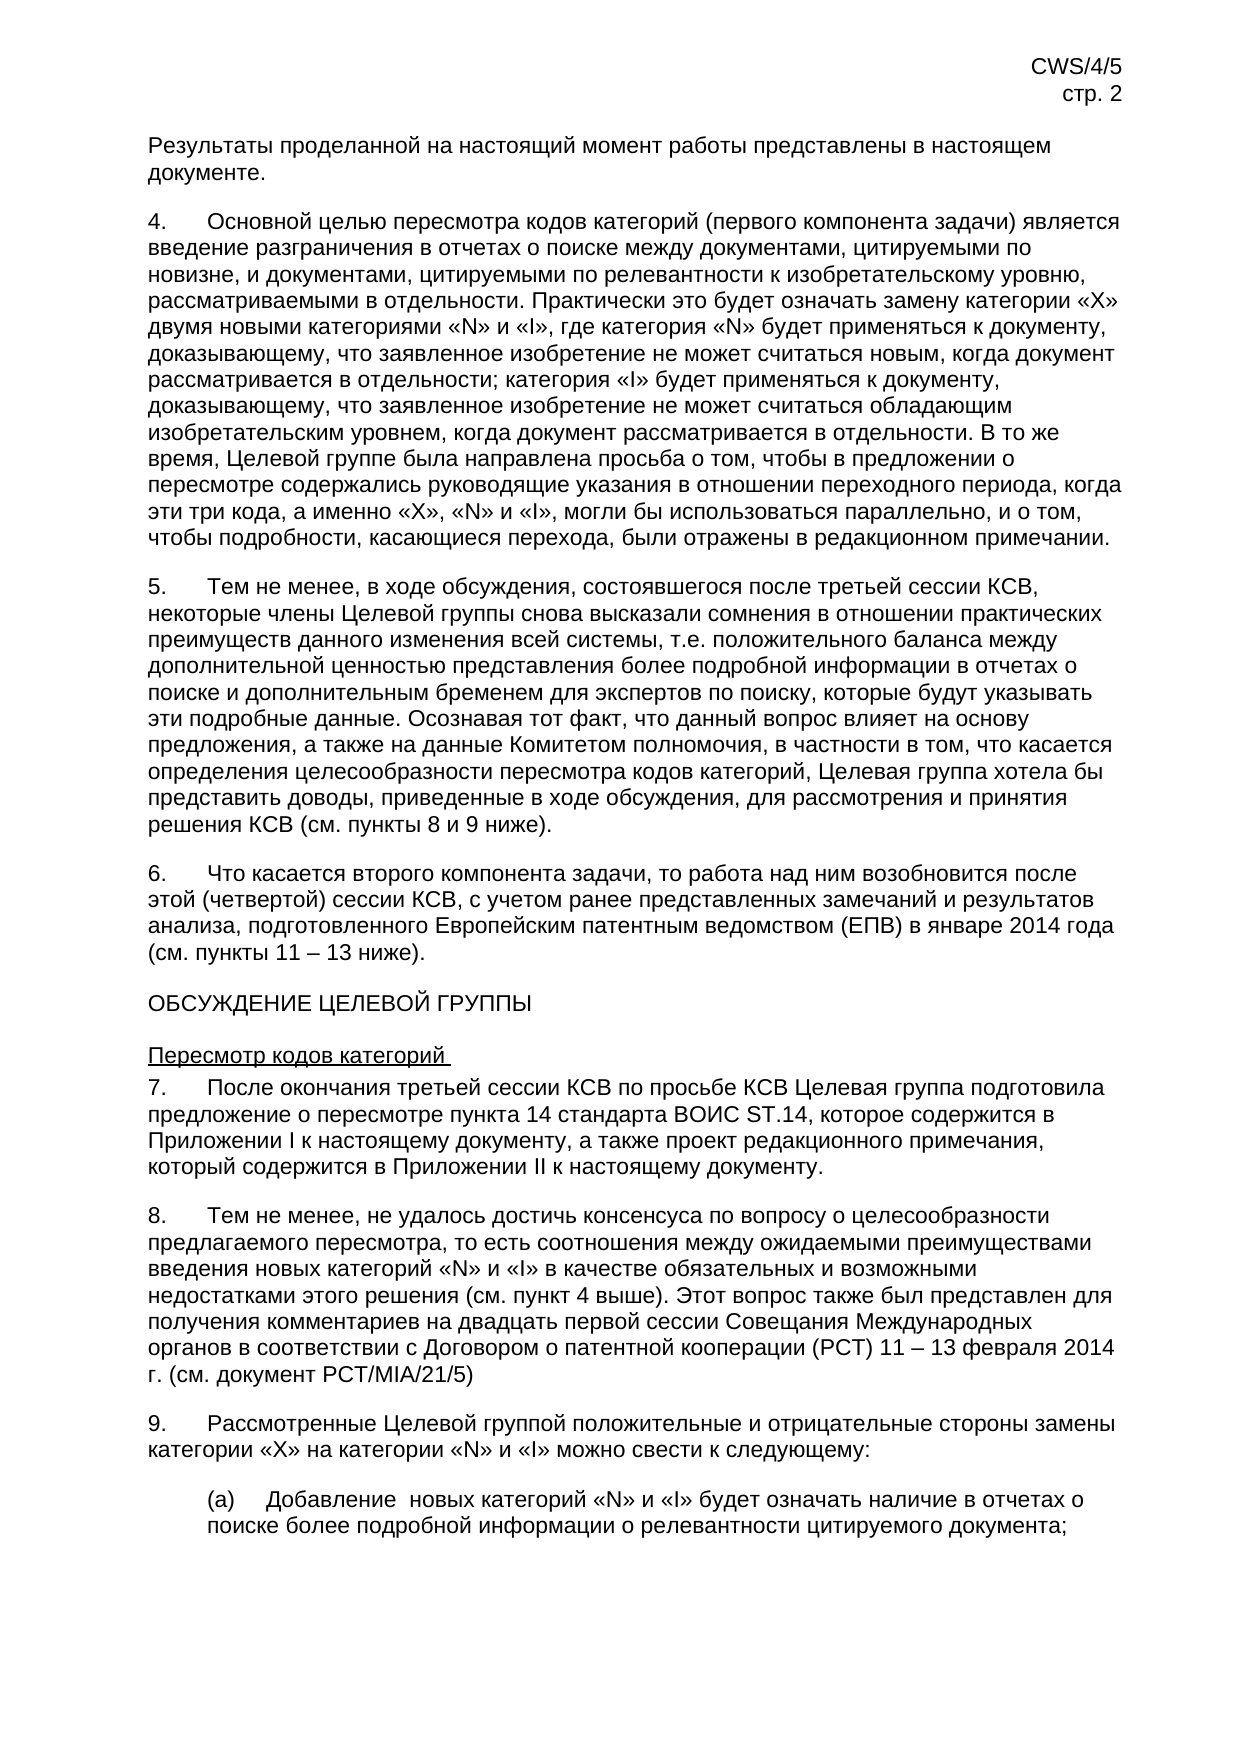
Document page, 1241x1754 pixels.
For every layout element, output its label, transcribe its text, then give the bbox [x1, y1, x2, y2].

subtitle Пересмотр кодов категорий [148, 1042, 1122, 1068]
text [148, 132, 1122, 185]
text Что касается второго компонента задачи, то работа над ним возобновится после этой (четвертой) сессии КСВ, с учетом ранее представленных замечаний и результатов анализа, подготовленного Европейским патентным ведомством (ЕПВ) в январе 2014 года (см. пункты 11 – 13 ниже). [148, 860, 1122, 965]
text После окончания третьей сессии КСВ по просьбе КСВ Целевая группа подготовила предложение о пересмотре пункта 14 стандарта ВОИС ST.14, которое содержится в Приложении I к настоящему документу, а также проект редакционного примечания, который содержится в Приложении II к настоящему документу. [148, 1074, 1122, 1179]
text Основной целью пересмотра кодов категорий (первого компонента задачи) является введение разграничения в отчетах о поиске между документами, цитируемыми по новизне, и документами, цитируемыми по релевантности к изобретательскому уровню, рассматриваемыми в отдельности. Практически это будет означать замену категории «Х» двумя новыми категориями «N» и «I», где категория «N» будет применяться к документу, доказывающему, что заявленное изобретение не может считаться новым, когда документ рассматривается в отдельности; категория «I» будет применяться к документу, доказывающему, что заявленное изобретение не может считаться обладающим изобретательским уровнем, когда документ рассматривается в отдельности. В то же время, Целевой группе была направлена просьба о том, чтобы в предложении о пересмотре содержались руководящие указания в отношении переходного периода, когда эти три кода, а именно «Х», «N» и «I», могли бы использоваться параллельно, и о том, чтобы подробности, касающиеся перехода, были отражены в редакционном примечании. [148, 208, 1122, 550]
text Тем не менее, не удалось достичь консенсуса по вопросу о целесообразности предлагаемого пересмотра, то есть соотношения между ожидаемыми преимуществами введения новых категорий «N» и «I» в качестве обязательных и возможными недостатками этого решения (см. пункт 4 выше). Этот вопрос также был представлен для получения комментариев на двадцать первой сессии Совещания Международных органов в соответствии с Договором о патентной кооперации (PCT) 11 – 13 февраля . (см. документ PCT/MIA/21/5) [148, 1202, 1122, 1387]
list Добавление новых категорий «N» и «I» будет означать наличие в отчетах о поиске более подробной информации о релевантности цитируемого документа; [207, 1486, 1122, 1538]
subtitle ОБСУЖДЕНИЕ ЦЕЛЕВОЙ ГРУППЫ [148, 990, 1122, 1017]
text Тем не менее, в ходе обсуждения, состоявшегося после третьей сессии КСВ, некоторые члены Целевой группы снова высказали сомнения в отношении практических преимуществ данного изменения всей системы, т.е. положительного баланса между дополнительной ценностью представления более подробной информации в отчетах о поиске и дополнительным бременем для экспертов по поиску, которые будут указывать эти подробные данные. Осознавая тот факт, что данный вопрос влияет на основу предложения, а также на данные Комитетом полномочия, в частности в том, что касается определения целесообразности пересмотра кодов категорий, Целевая группа хотела бы представить доводы, приведенные в ходе обсуждения, для рассмотрения и принятия решения КСВ (см. пункты 8 и 9 ниже). [148, 573, 1122, 837]
text Рассмотренные Целевой группой положительные и отрицательные стороны замены категории «Х» на категории «N» и «I» можно свести к следующему: [148, 1410, 1122, 1463]
